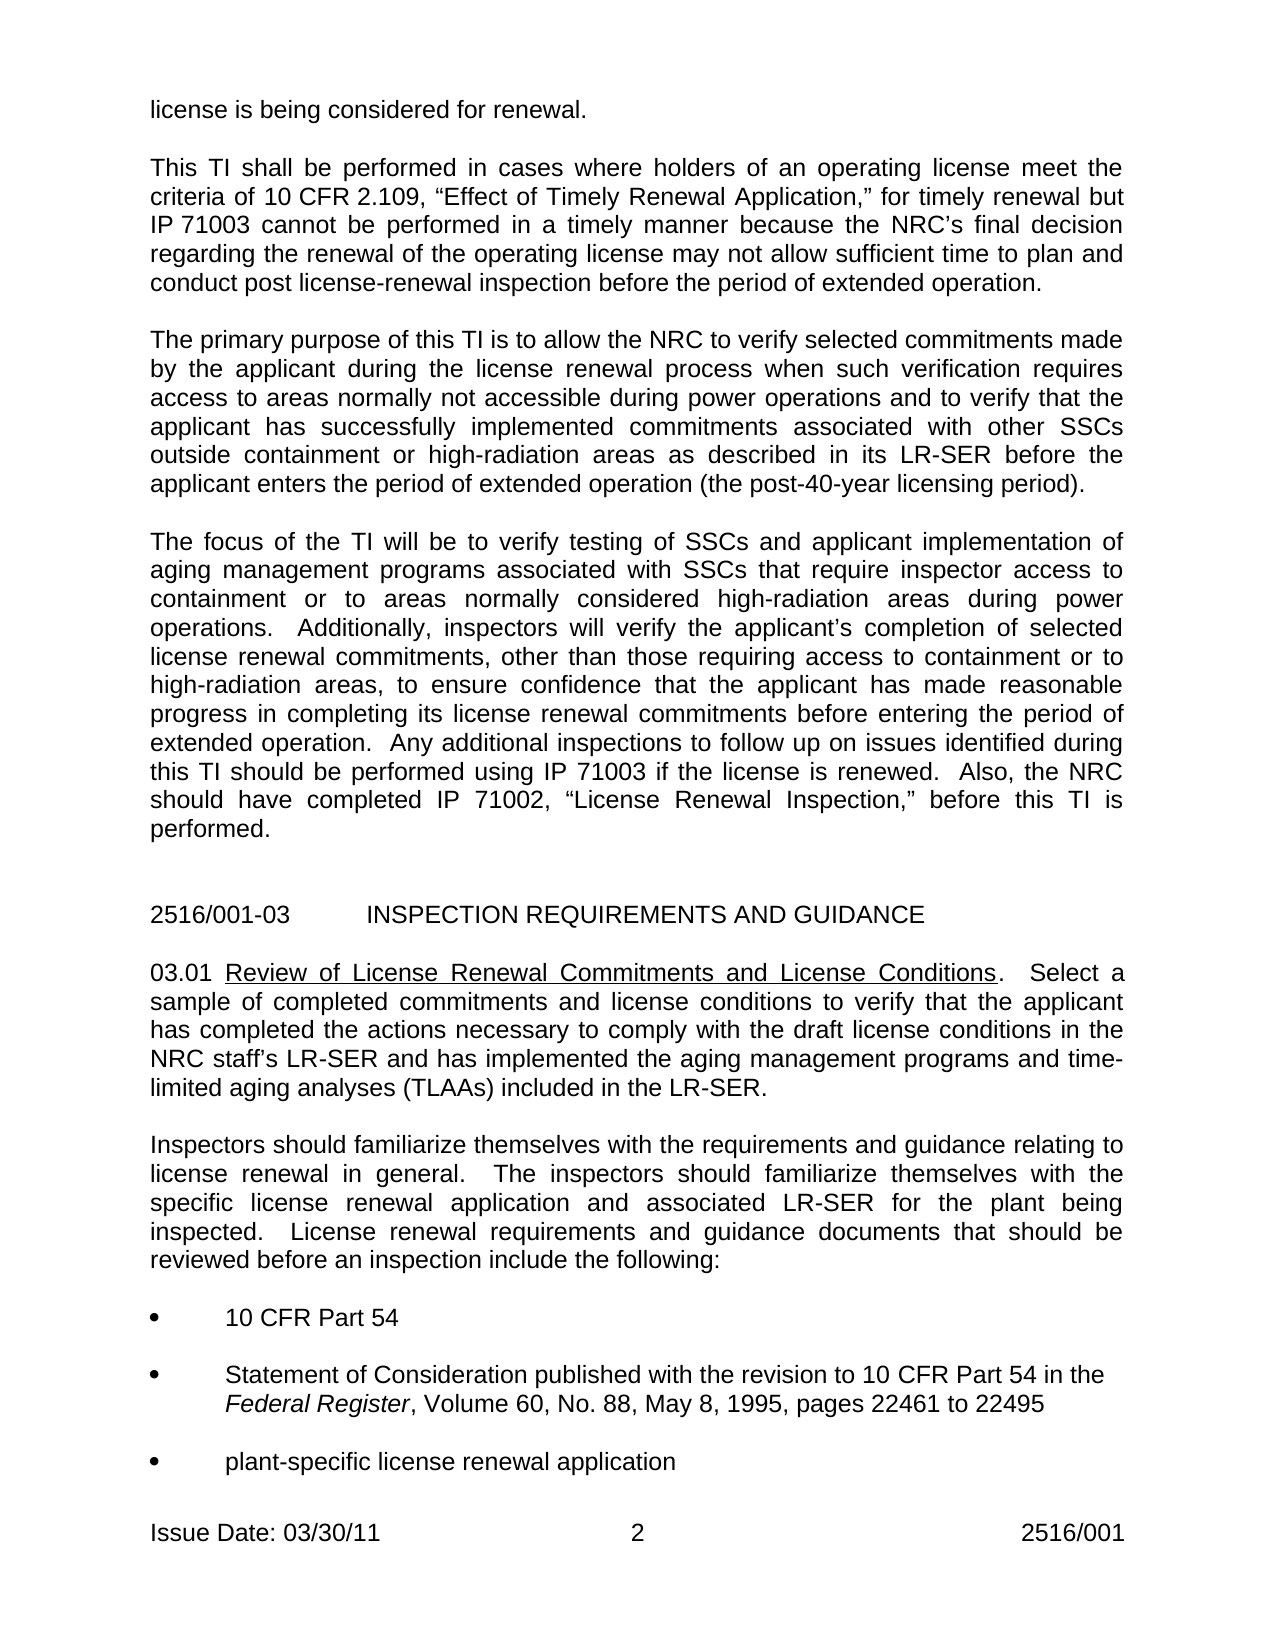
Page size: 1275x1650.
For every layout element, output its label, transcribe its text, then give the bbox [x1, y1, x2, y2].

text Inspectors should familiarize themselves with the requirements and guidance relating to license renewal in general. The inspectors should familiarize themselves with the specific license renewal application and associated LR-SER for the plant being inspected. License renewal requirements and guidance documents that should be reviewed before an inspection include the following: [150, 1130, 1125, 1274]
text 03.01 Review of License Renewal Commitments and License Conditions. Select a sample of completed commitments and license conditions to verify that the applicant has completed the actions necessary to comply with the draft license conditions in the NRC staff’s LR-SER and has implemented the aging management programs and time-limited aging analyses (TLAAs) included in the LR-SER. [150, 958, 1125, 1102]
text The primary purpose of this TI is to allow the NRC to verify selected commitments made by the applicant during the license renewal process when such verification requires access to areas normally not accessible during power operations and to verify that the applicant has successfully implemented commitments associated with other SSCs outside containment or high-radiation areas as described in its LR-SER before the applicant enters the period of extended operation (the post-40-year licensing period). [150, 325, 1125, 498]
list Statement of Consideration published with the revision to 10 CFR Part 54 in the Federal Register, Volume 60, No. 88, May 8, 1995, pages 22461 to 22495 [150, 1360, 1125, 1418]
list 10 CFR Part 54 [150, 1303, 1125, 1332]
text This TI shall be performed in cases where holders of an operating license meet the criteria of 10 CFR 2.109, “Effect of Timely Renewal Application,” for timely renewal but IP 71003 cannot be performed in a timely manner because the NRC’s final decision regarding the renewal of the operating license may not allow sufficient time to plan and conduct post license-renewal inspection before the period of extended operation. [150, 153, 1125, 297]
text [150, 95, 1125, 124]
text The focus of the TI will be to verify testing of SSCs and applicant implementation of aging management programs associated with SSCs that require inspector access to containment or to areas normally considered high-radiation areas during power operations. Additionally, inspectors will verify the applicant’s completion of selected license renewal commitments, other than those requiring access to containment or to high-radiation areas, to ensure confidence that the applicant has made reasonable progress in completing its license renewal commitments before entering the period of extended operation. Any additional inspections to follow up on issues identified during this TI should be performed using IP 71003 if the license is renewed. Also, the NRC should have completed IP 71002, “License Renewal Inspection,” before this TI is performed. [150, 527, 1125, 843]
text 2516/001-03 INSPECTION REQUIREMENTS AND GUIDANCE [150, 900, 1125, 929]
list plant-specific license renewal application [150, 1447, 1125, 1476]
